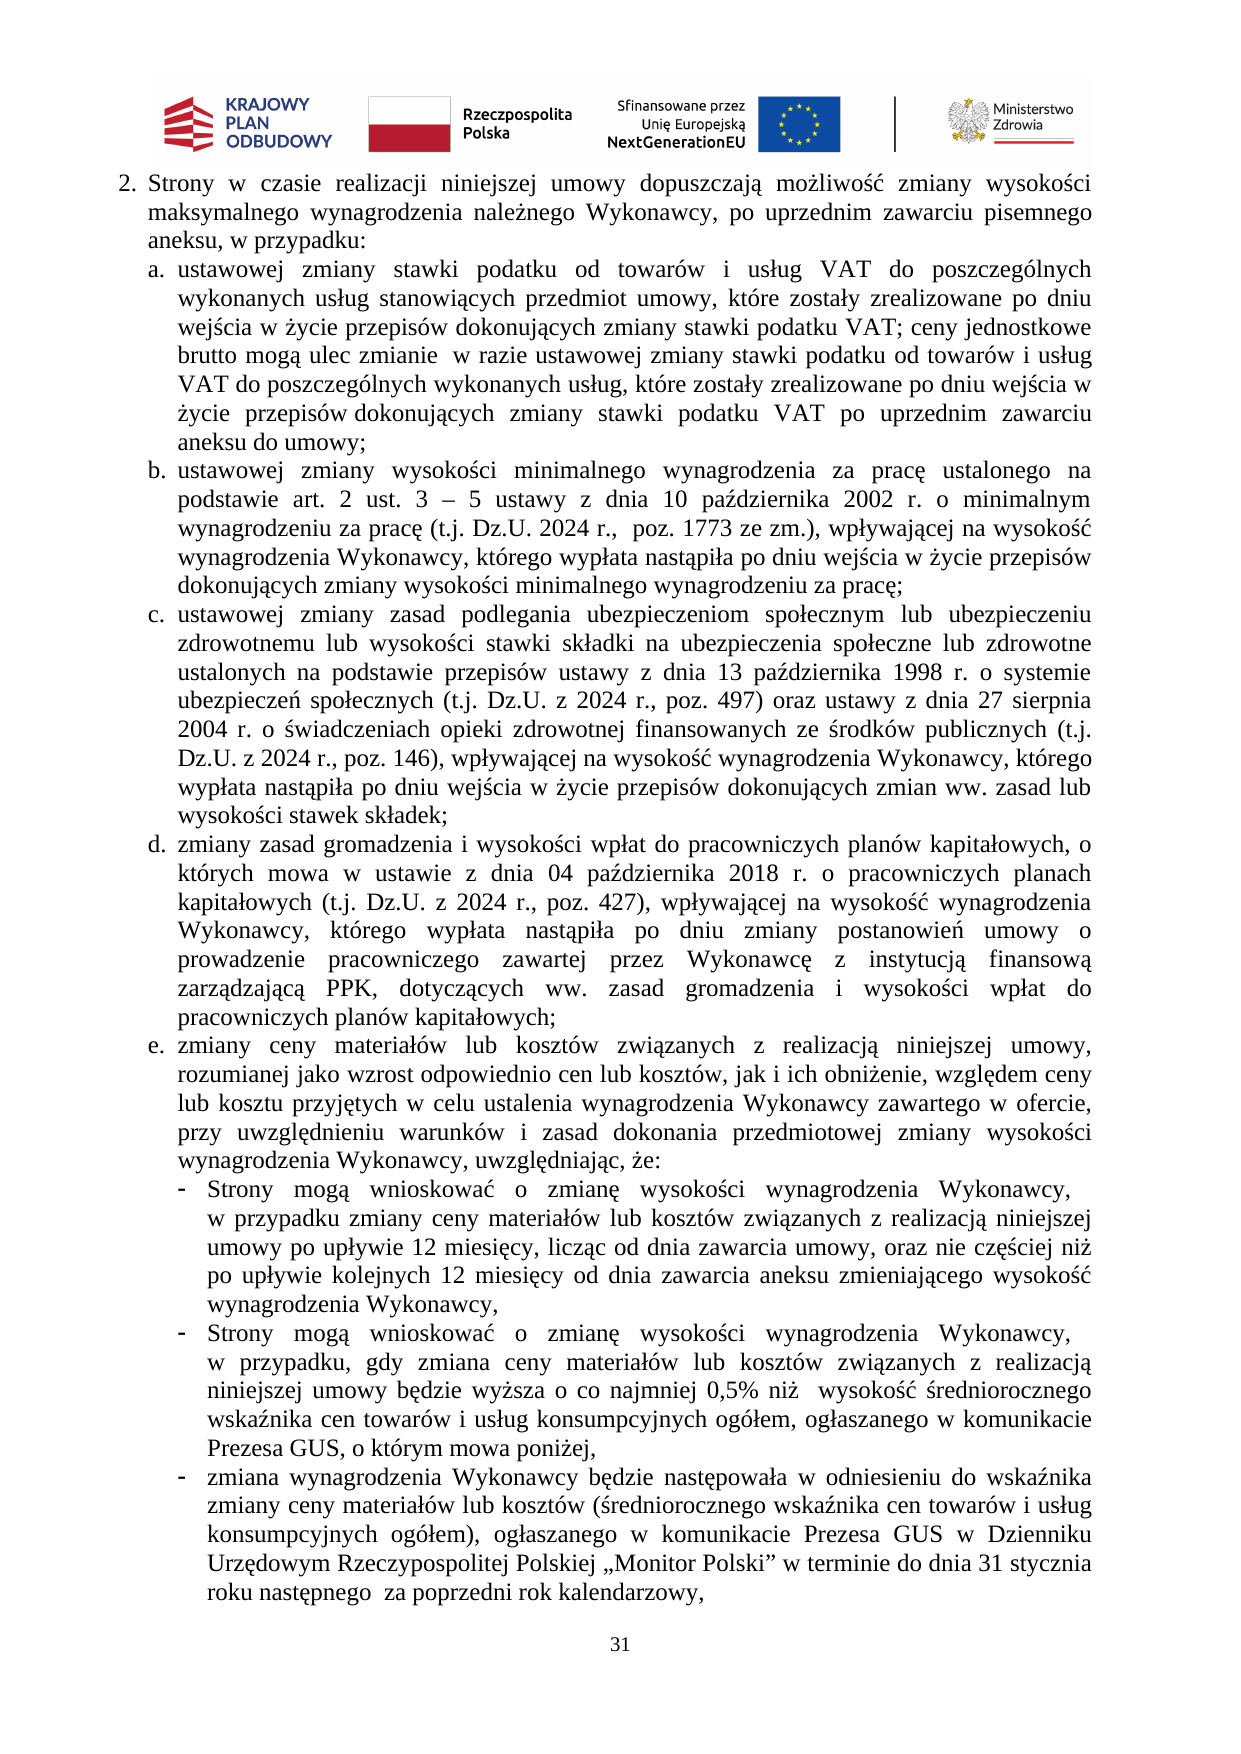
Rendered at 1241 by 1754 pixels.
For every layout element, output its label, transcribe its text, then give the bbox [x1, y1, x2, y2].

list Strony w czasie realizacji niniejszej umowy dopuszczają możliwość zmiany wysokości maksymalnego wynagrodzenia należnego Wykonawcy, po uprzednim zawarciu pisemnego aneksu, w przypadku: [118, 168, 1092, 254]
list ustawowej zmiany zasad podlegania ubezpieczeniom społecznym lub ubezpieczeniu zdrowotnemu lub wysokości stawki składki na ubezpieczenia społeczne lub zdrowotne ustalonych na podstawie przepisów ustawy z dnia 13 października 1998 r. o systemie ubezpieczeń społecznych (t.j. Dz.U. z 2024 r., poz. 497) oraz ustawy z dnia 27 sierpnia 2004 r. o świadczeniach opieki zdrowotnej finansowanych ze środków publicznych (t.j. Dz.U. z 2024 r., poz. 146), wpływającej na wysokość wynagrodzenia Wykonawcy, którego wypłata nastąpiła po dniu wejścia w życie przepisów dokonujących zmian ww. zasad lub wysokości stawek składek; [148, 599, 1092, 829]
list Strony mogą wnioskować o zmianę wysokości wynagrodzenia Wykonawcy, w przypadku zmiany ceny materiałów lub kosztów związanych z realizacją niniejszej umowy po upływie 12 miesięcy, licząc od dnia zawarcia umowy, oraz nie częściej niż po upływie kolejnych 12 miesięcy od dnia zawarcia aneksu zmieniającego wysokość wynagrodzenia Wykonawcy, [177, 1174, 1092, 1318]
list ustawowej zmiany wysokości minimalnego wynagrodzenia za pracę ustalonego na podstawie art. 2 ust. 3 – 5 ustawy z dnia 10 października 2002 r. o minimalnym wynagrodzeniu za pracę (t.j. Dz.U. 2024 r., poz. 1773 ze zm.), wpływającej na wysokość wynagrodzenia Wykonawcy, którego wypłata nastąpiła po dniu wejścia w życie przepisów dokonujących zmiany wysokości minimalnego wynagrodzeniu za pracę; [148, 456, 1092, 599]
list zmiana wynagrodzenia Wykonawcy będzie następowała w odniesieniu do wskaźnika zmiany ceny materiałów lub kosztów (średniorocznego wskaźnika cen towarów i usług konsumpcyjnych ogółem), ogłaszanego w komunikacie Prezesa GUS w Dzienniku Urzędowym Rzeczypospolitej Polskiej „Monitor Polski” w terminie do dnia 31 stycznia roku następnego za poprzedni rok kalendarzowy, [177, 1462, 1092, 1606]
picture [147, 73, 1093, 169]
list zmiany ceny materiałów lub kosztów związanych z realizacją niniejszej umowy, rozumianej jako wzrost odpowiednio cen lub kosztów, jak i ich obniżenie, względem ceny lub kosztu przyjętych w celu ustalenia wynagrodzenia Wykonawcy zawartego w ofercie, przy uwzględnieniu warunków i zasad dokonania przedmiotowej zmiany wysokości wynagrodzenia Wykonawcy, uwzględniając, że: [148, 1031, 1092, 1174]
list zmiany zasad gromadzenia i wysokości wpłat do pracowniczych planów kapitałowych, o których mowa w ustawie z dnia 04 października 2018 r. o pracowniczych planach kapitałowych (t.j. Dz.U. z 2024 r., poz. 427), wpływającej na wysokość wynagrodzenia Wykonawcy, którego wypłata nastąpiła po dniu zmiany postanowień umowy o prowadzenie pracowniczego zawartej przez Wykonawcę z instytucją finansową zarządzającą PPK, dotyczących ww. zasad gromadzenia i wysokości wpłat do pracowniczych planów kapitałowych; [148, 829, 1092, 1031]
list ustawowej zmiany stawki podatku od towarów i usług VAT do poszczególnych wykonanych usług stanowiących przedmiot umowy, które zostały zrealizowane po dniu wejścia w życie przepisów dokonujących zmiany stawki podatku VAT; ceny jednostkowe brutto mogą ulec zmianie w razie ustawowej zmiany stawki podatku od towarów i usług VAT do poszczególnych wykonanych usług, które zostały zrealizowane po dniu wejścia w życie przepisów dokonujących zmiany stawki podatku VAT po uprzednim zawarciu aneksu do umowy; [148, 254, 1092, 456]
list Strony mogą wnioskować o zmianę wysokości wynagrodzenia Wykonawcy, w przypadku, gdy zmiana ceny materiałów lub kosztów związanych z realizacją niniejszej umowy będzie wyższa o co najmniej 0,5% niż wysokość średniorocznego wskaźnika cen towarów i usług konsumpcyjnych ogółem, ogłaszanego w komunikacie Prezesa GUS, o którym mowa poniżej, [177, 1318, 1092, 1462]
